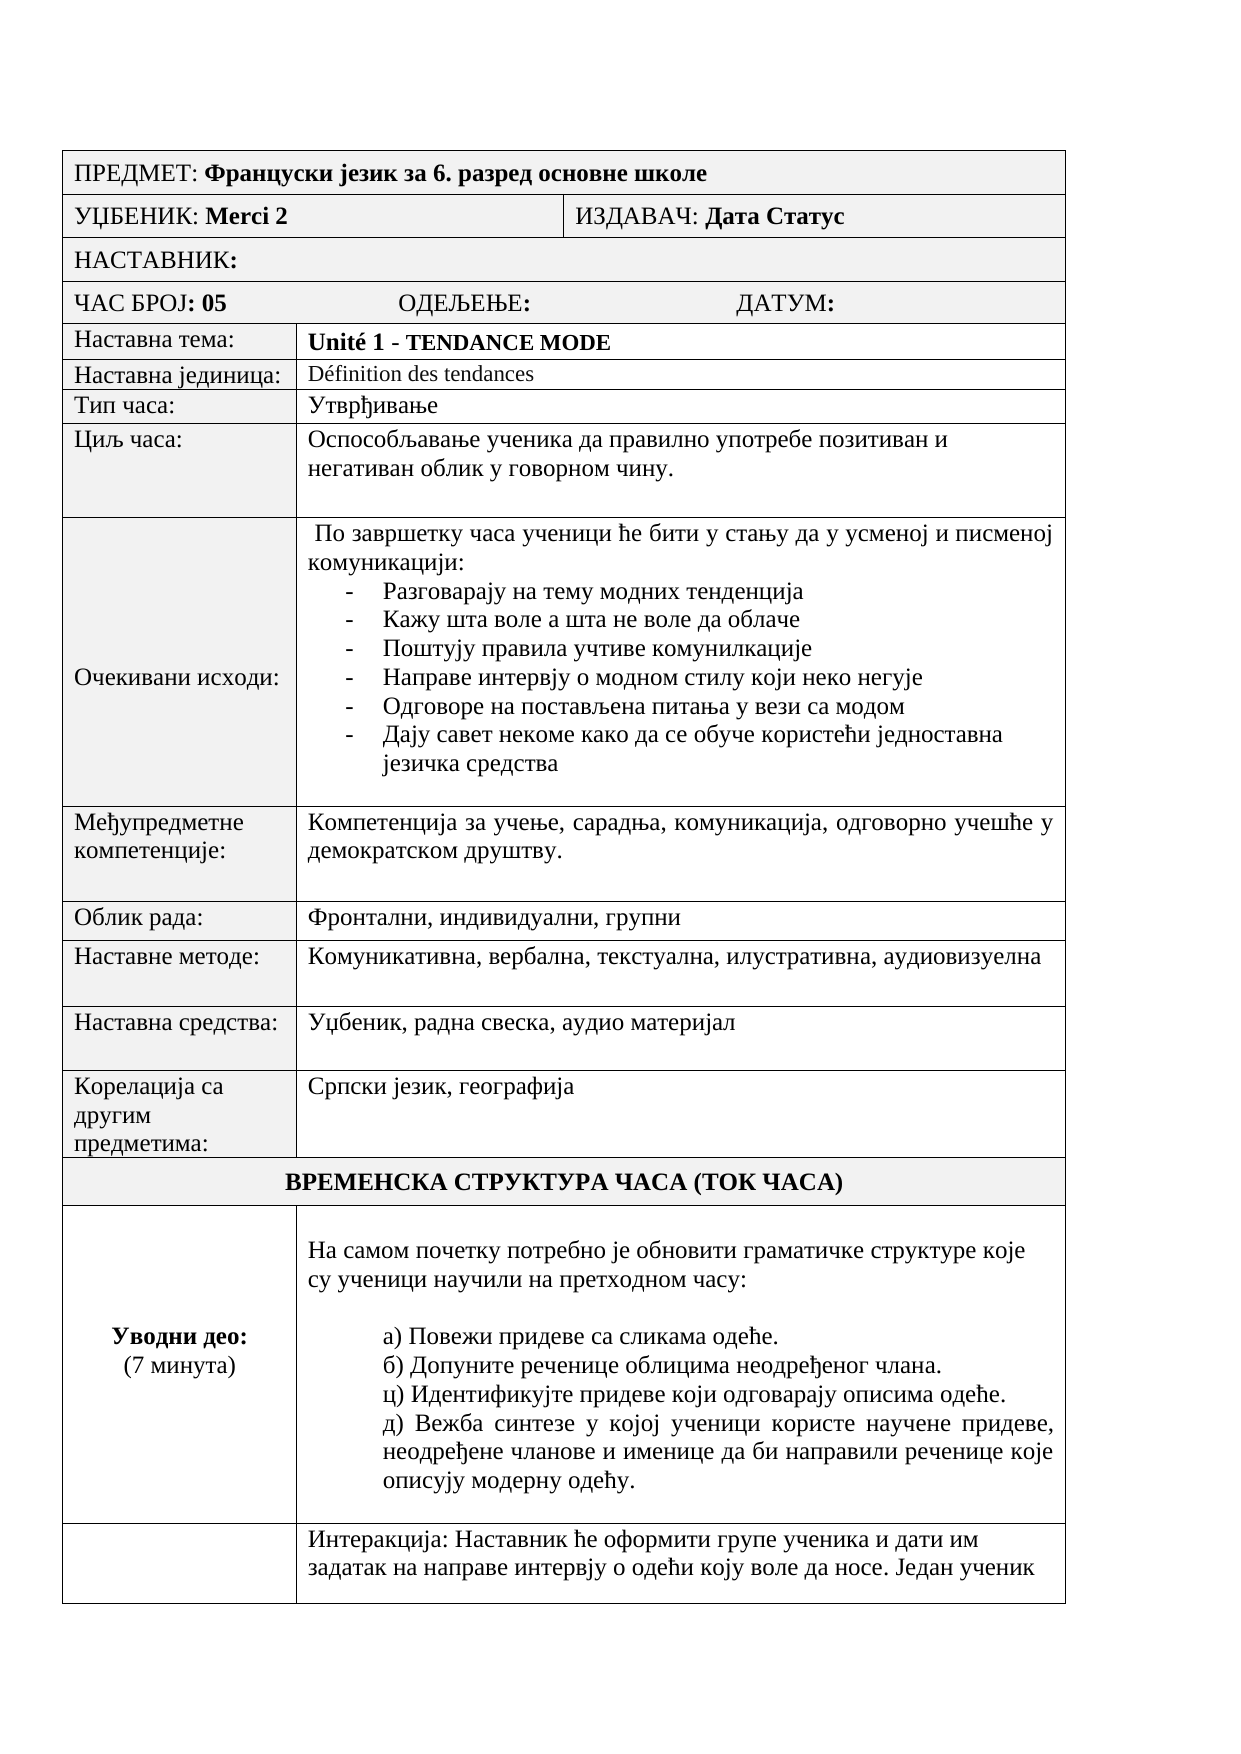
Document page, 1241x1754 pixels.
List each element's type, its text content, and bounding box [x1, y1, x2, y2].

table_cell Комуникативнa, вербалнa, текстуалнa, илустративнa, аудиовизуелнa [297, 941, 1065, 1006]
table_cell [297, 1524, 1065, 1603]
table_cell Облик рада: [63, 902, 296, 940]
table_cell Међупредметне компетенције: [63, 807, 296, 901]
table_cell Тип часа: [63, 390, 296, 423]
table_cell Наставне методе: [63, 941, 296, 1006]
table_cell Корелација са другим предметима: [63, 1071, 296, 1157]
table_cell Наставна јединица: [63, 360, 296, 389]
table_cell ИЗДАВАЧ: Дата Статус [564, 195, 1065, 237]
table_cell ВРЕМЕНСКА СТРУКТУРА ЧАСА (ТОК ЧАСА) [63, 1158, 1065, 1205]
table_cell По завршетку часа ученици ће бити у стању да у усменој и писменој комуникацији: Разговарају на тему модних тенденција Кажу шта воле а шта не воле да облаче Поштују правила учтиве комунилкације Направе интервју о модном стилу који неко негује Одговоре на постављена питања у вези са модом Дају савет некоме како да се обуче користећи једноставна језичка средства [297, 518, 1065, 806]
table_cell Уводни део: (7 минута) [63, 1206, 296, 1523]
table_cell Наставна средства: [63, 1007, 296, 1070]
table_cell Définition des tendances [297, 360, 1065, 389]
table_cell Фронтални, индивидуални, групни [297, 902, 1065, 940]
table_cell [63, 1524, 296, 1603]
table_cell ОДЕЉЕЊЕ: [387, 282, 725, 323]
table_cell Компетенција за учење, сарадња, комуникација, одговорно учешће у демократском друштву. [297, 807, 1065, 901]
table_cell УЏБЕНИК: Merci 2 [63, 195, 563, 237]
table_cell ДАТУМ: [725, 282, 1065, 323]
table_cell Уџбеник, радна свеска, аудио материјал [297, 1007, 1065, 1070]
table_cell Српски језик, географија [297, 1071, 1065, 1157]
table_cell Оспособљавање ученика да правилно употребе позитиван и негативан облик у говорном чину. [297, 424, 1065, 517]
table_cell На самом почетку потребно је обновити граматичке структуре које су ученици научили на претходном часу: а) Повежи придеве са сликама одеће. б) Допуните реченице облицима неодређеног члана. ц) Идентификујте придеве који одговарају описима одеће. д) Вежба синтезе у којој ученици користе научене придеве, неодређене чланове и именице да би направили реченице које описују модерну одећу. [297, 1206, 1065, 1523]
table_cell ЧАС БРОЈ: 05 [63, 282, 387, 323]
table_cell НАСТАВНИК: [63, 238, 1065, 281]
table_cell Наставна тема: [63, 324, 296, 359]
table_cell Очекивани исходи: [63, 518, 296, 806]
table_header ПРЕДМЕТ: Француски језик за 6. разред основне школе [63, 151, 1065, 194]
table_cell Циљ часа: [63, 424, 296, 517]
table_cell Утврђивање [297, 390, 1065, 423]
table_cell Unité 1 - TENDANCE MODE [297, 324, 1065, 359]
